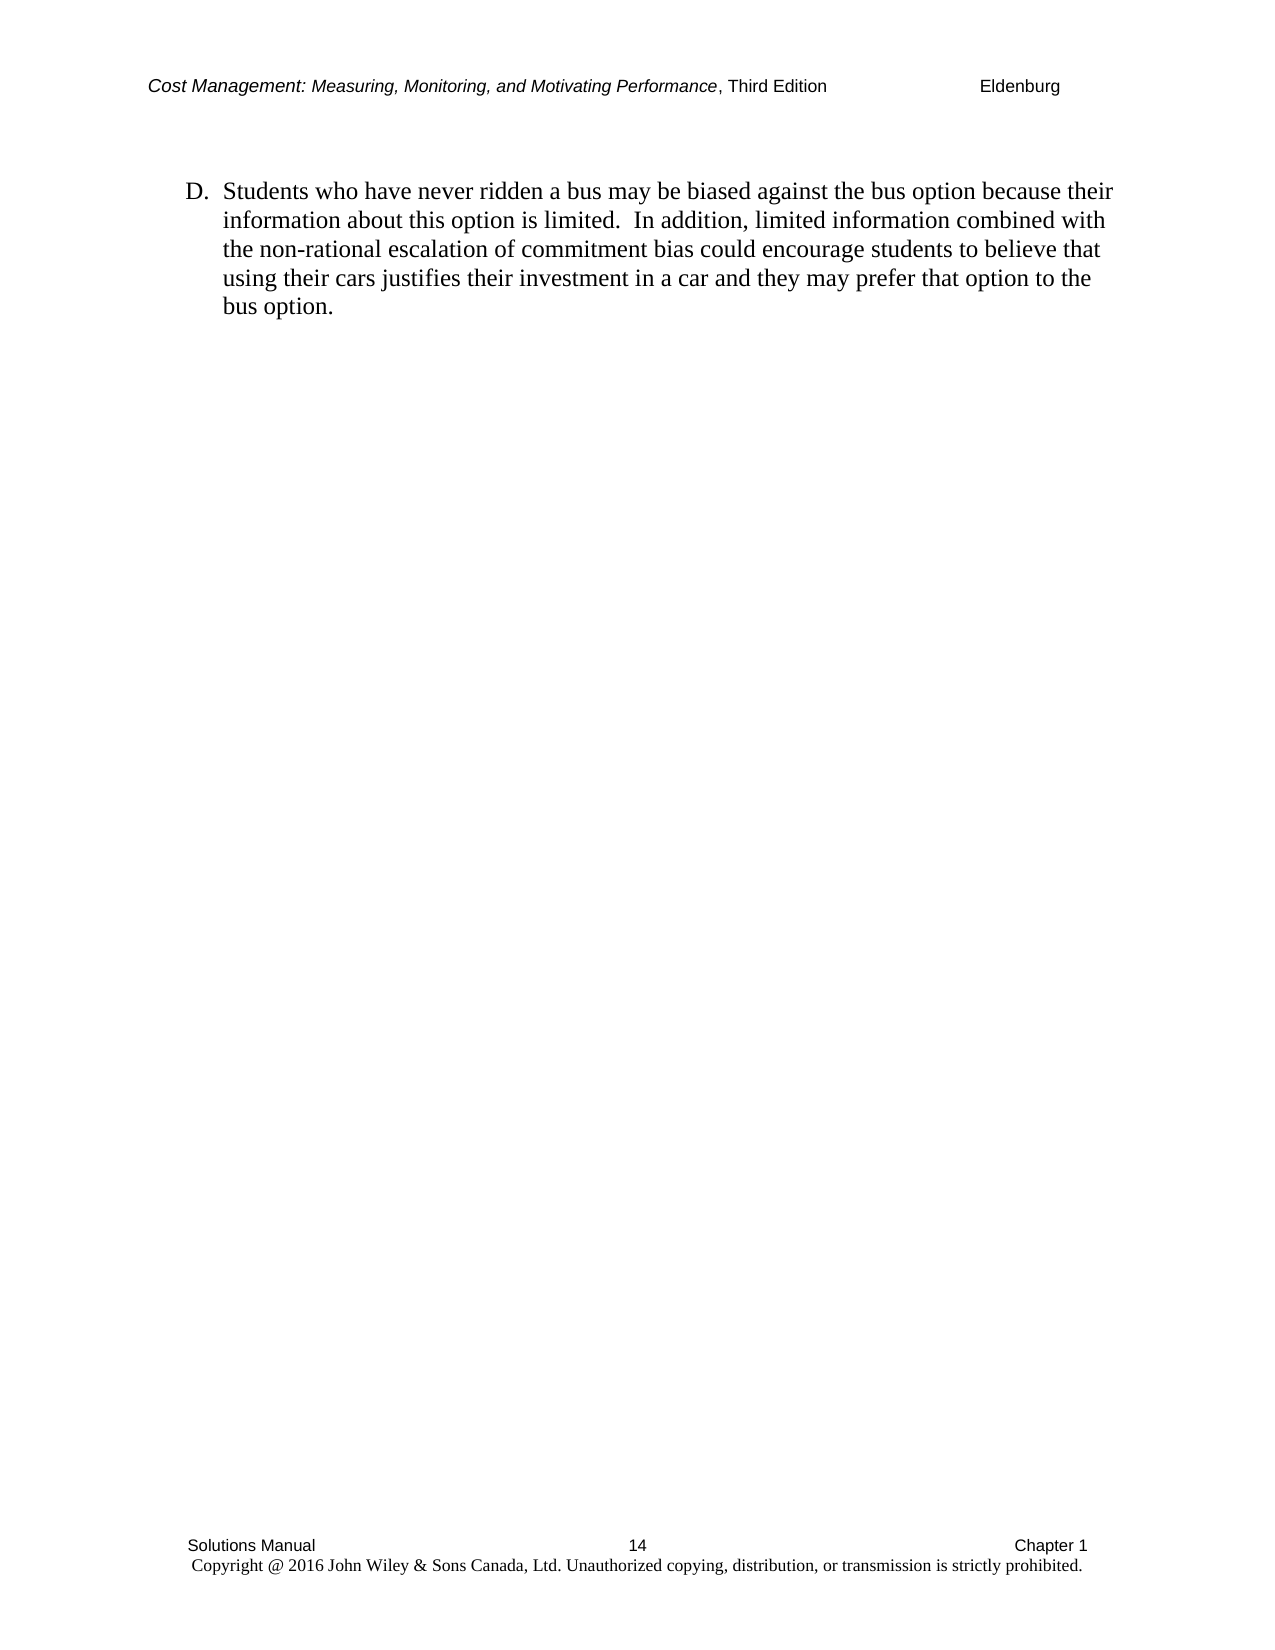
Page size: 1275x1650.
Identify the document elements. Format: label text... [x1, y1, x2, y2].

text D. Students who have never ridden a bus may be biased against the bus option because their information about this option is limited. In addition, limited information combined with the non-rational escalation of commitment bias could encourage students to believe that using their cars justifies their investment in a car and they may prefer that option to the bus option. [185, 176, 1127, 320]
